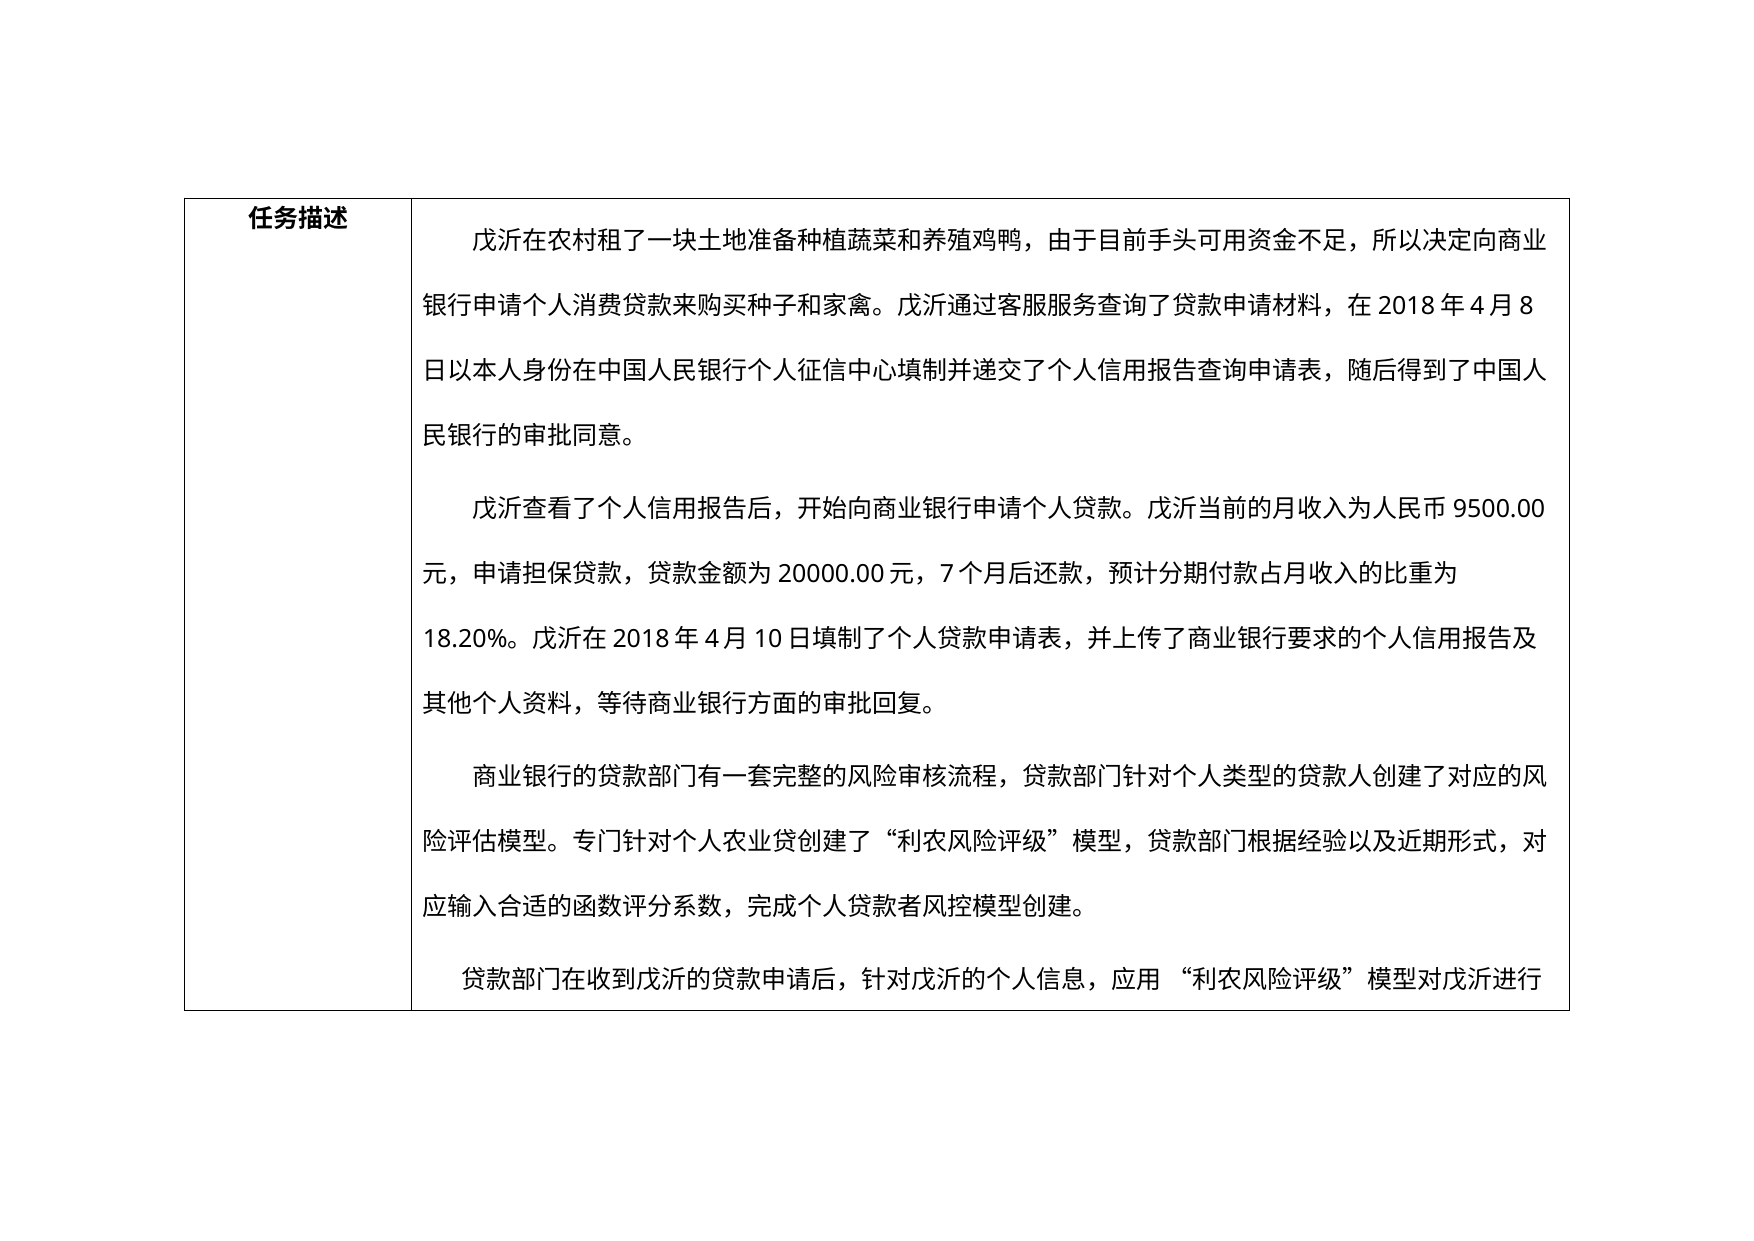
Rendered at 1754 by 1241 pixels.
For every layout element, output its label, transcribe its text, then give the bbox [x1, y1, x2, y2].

table_cell 任务描述 [185, 199, 411, 1010]
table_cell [412, 199, 1569, 1010]
